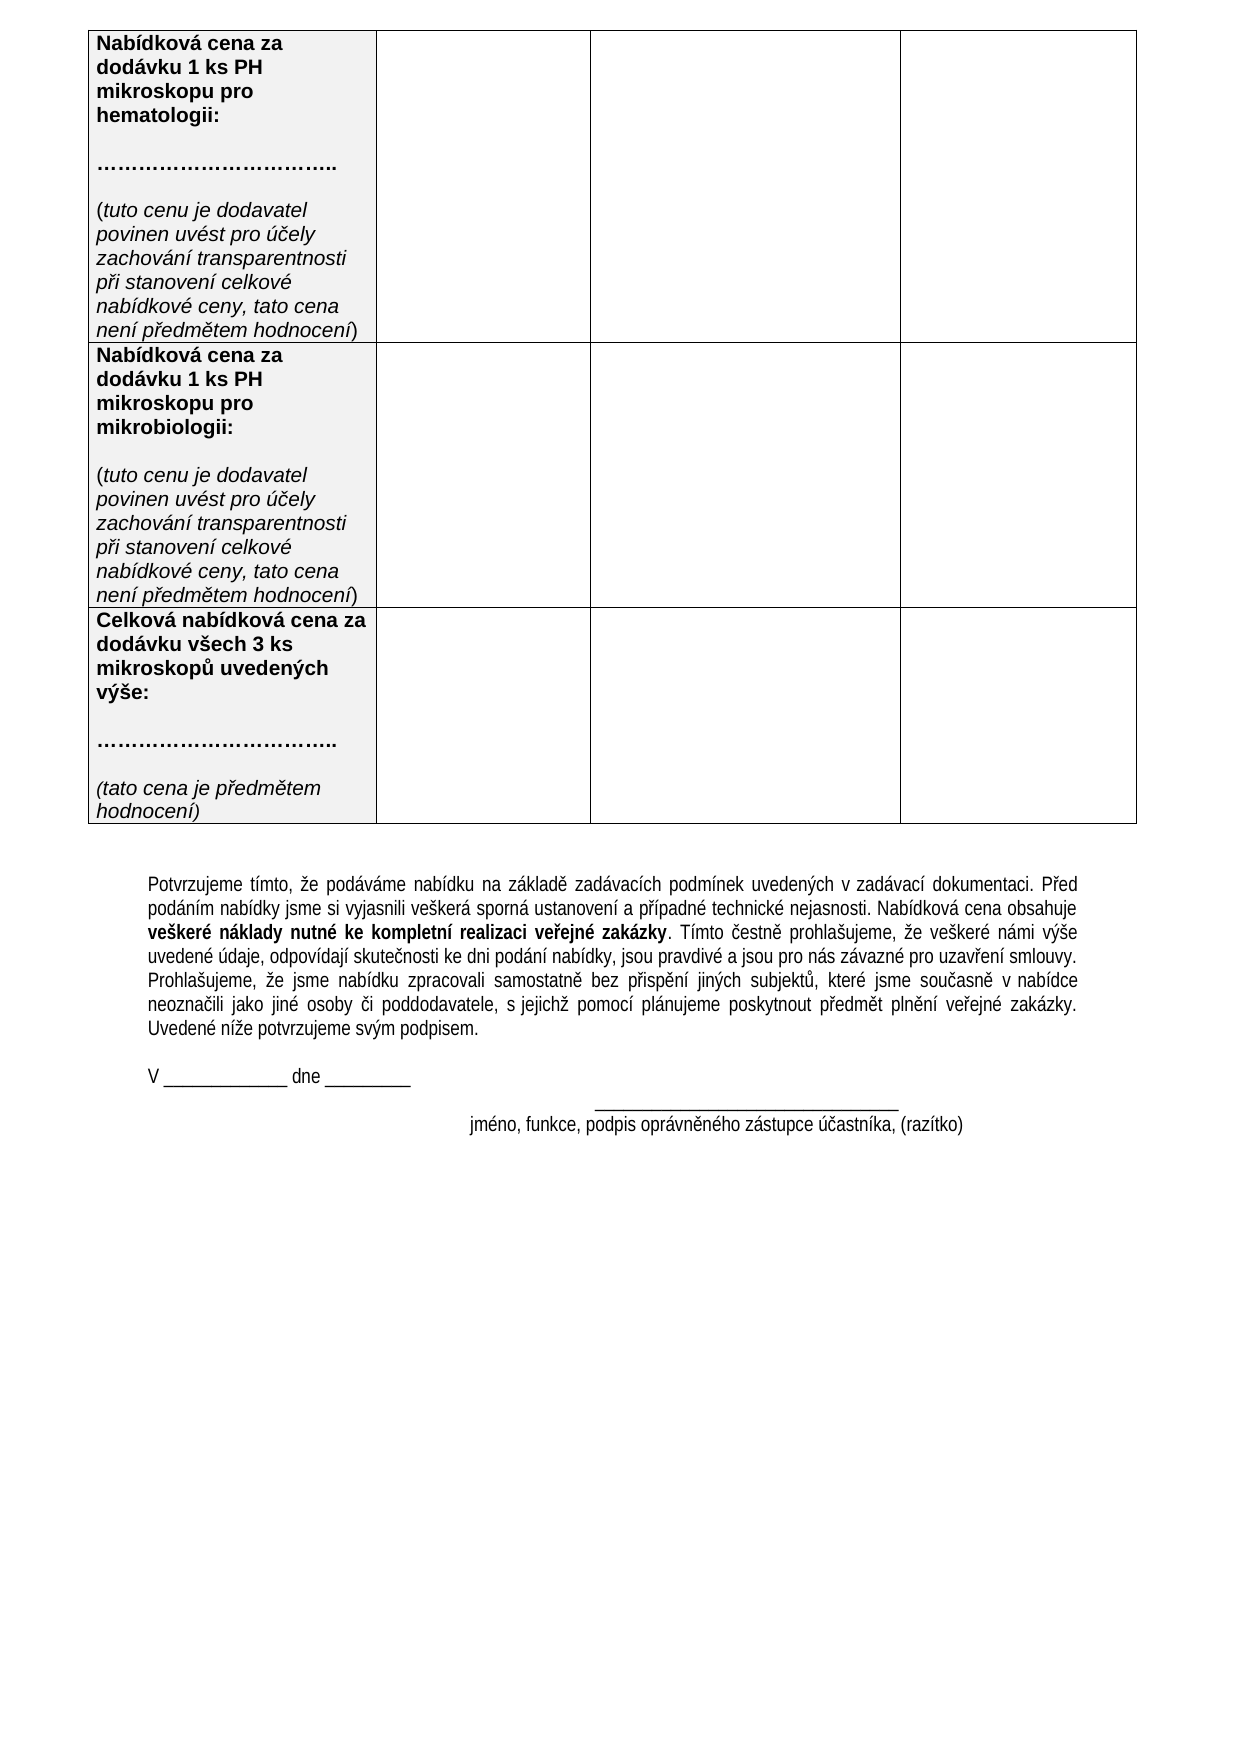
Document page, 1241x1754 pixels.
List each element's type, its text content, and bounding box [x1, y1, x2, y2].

table_cell Celková nabídková cena za dodávku všech 3 ks mikroskopů uvedených výše: …………………………….. (tato cena je předmětem hodnocení) [89, 608, 376, 823]
table_cell [901, 608, 1136, 823]
table_cell [901, 31, 1136, 342]
table_cell Nabídková cena za dodávku 1 ks PH mikroskopu pro hematologii: …………………………….. (tuto cenu je dodavatel povinen uvést pro účely zachování transparentnosti při stanovení celkové nabídkové ceny, tato cena není předmětem hodnocení) [89, 31, 376, 342]
table_cell [901, 343, 1136, 607]
table_cell [591, 31, 900, 342]
text V _____________ dne _________ [148, 1064, 1078, 1088]
text ________________________________ [516, 1088, 1078, 1112]
table_cell [591, 608, 900, 823]
table_cell [591, 343, 900, 607]
table_cell [377, 343, 590, 607]
text jméno, funkce, podpis oprávněného zástupce účastníka, (razítko) [148, 1112, 1078, 1136]
table_cell Nabídková cena za dodávku 1 ks PH mikroskopu pro mikrobiologii: (tuto cenu je dodavatel povinen uvést pro účely zachování transparentnosti při stanovení celkové nabídkové ceny, tato cena není předmětem hodnocení) [89, 343, 376, 607]
text Potvrzujeme tímto, že podáváme nabídku na základě zadávacích podmínek uvedených v zadávací dokumentaci. Před podáním nabídky jsme si vyjasnili veškerá sporná ustanovení a případné technické nejasnosti. Nabídková cena obsahuje veškeré náklady nutné ke kompletní realizaci veřejné zakázky. Tímto čestně prohlašujeme, že veškeré námi výše uvedené údaje, odpovídají skutečnosti ke dni podání nabídky, jsou pravdivé a jsou pro nás závazné pro uzavření smlouvy. Prohlašujeme, že jsme nabídku zpracovali samostatně bez přispění jiných subjektů, které jsme současně v nabídce neoznačili jako jiné osoby či poddodavatele, s jejichž pomocí plánujeme poskytnout předmět plnění veřejné zakázky. Uvedené níže potvrzujeme svým podpisem. [148, 872, 1078, 1040]
table_cell [377, 31, 590, 342]
table_cell [377, 608, 590, 823]
